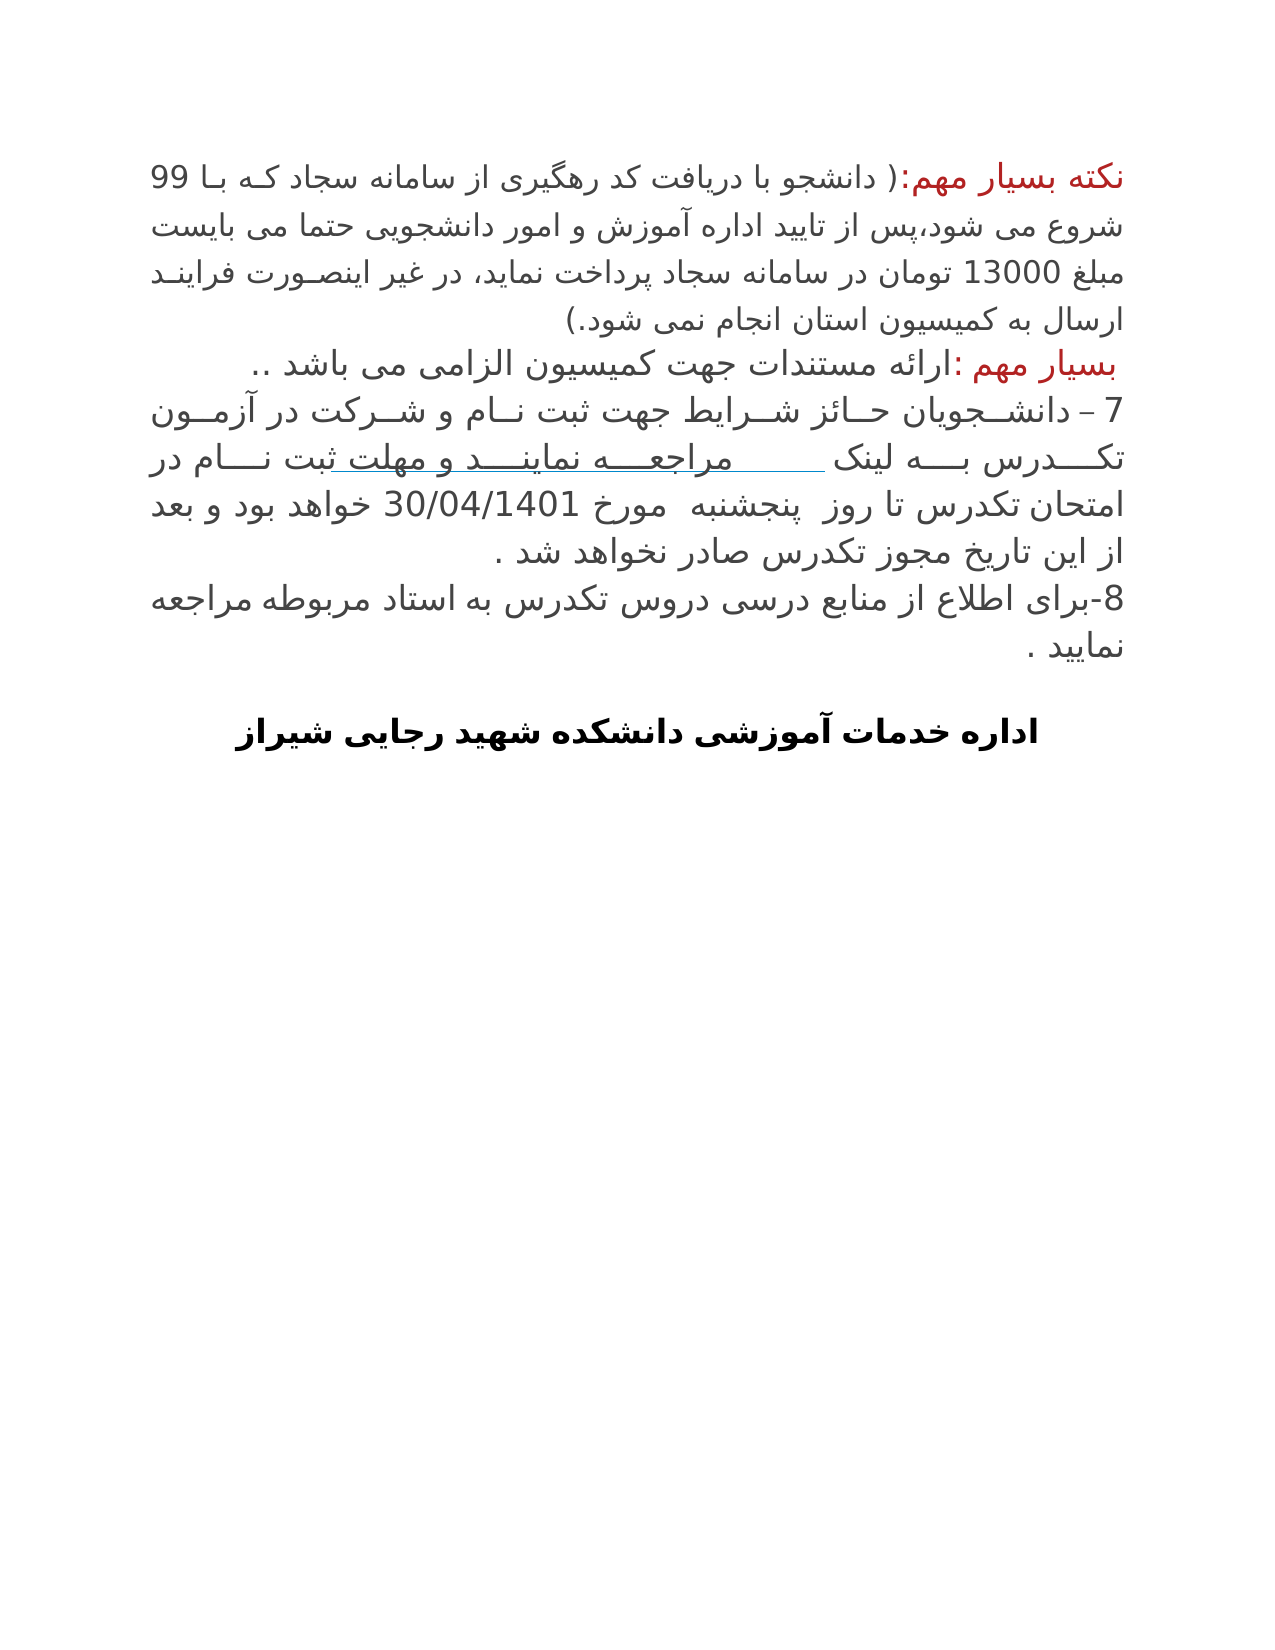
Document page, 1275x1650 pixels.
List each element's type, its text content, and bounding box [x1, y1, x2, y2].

text اداره خدمات آموزشی دانشکده شهید رجایی شیراز [150, 712, 1125, 751]
text 8-برای اطلاع از منابع درسی دروس تکدرس به استاد مربوطه مراجعه نمایید . [150, 572, 1125, 666]
text بسیار مهم :ارائه مستندات جهت کمیسیون الزامی می باشد .. [150, 337, 1125, 384]
text 7 – دانشجویان حائز شرایط جهت ثبت نام و شرکت در آزمون تکدرس به لینک مراجعه نمایند و مهلت ثبت نام در امتحان تکدرس تا روز پنجشنبه مورخ 30/04/1401 خواهد بود و بعد از این تاریخ مجوز تکدرس صادر نخواهد شد . [150, 384, 1125, 572]
text نکته بسیار مهم:( دانشجو با دریافت کد رهگیری از سامانه سجاد که با 99 شروع می شود،پس از تایید اداره آموزش و امور دانشجویی حتما می بایست مبلغ 13000 تومان در سامانه سجاد پرداخت نماید، در غیر اینصورت فرایند ارسال به کمیسیون استان انجام نمی شود.) [150, 150, 1125, 337]
